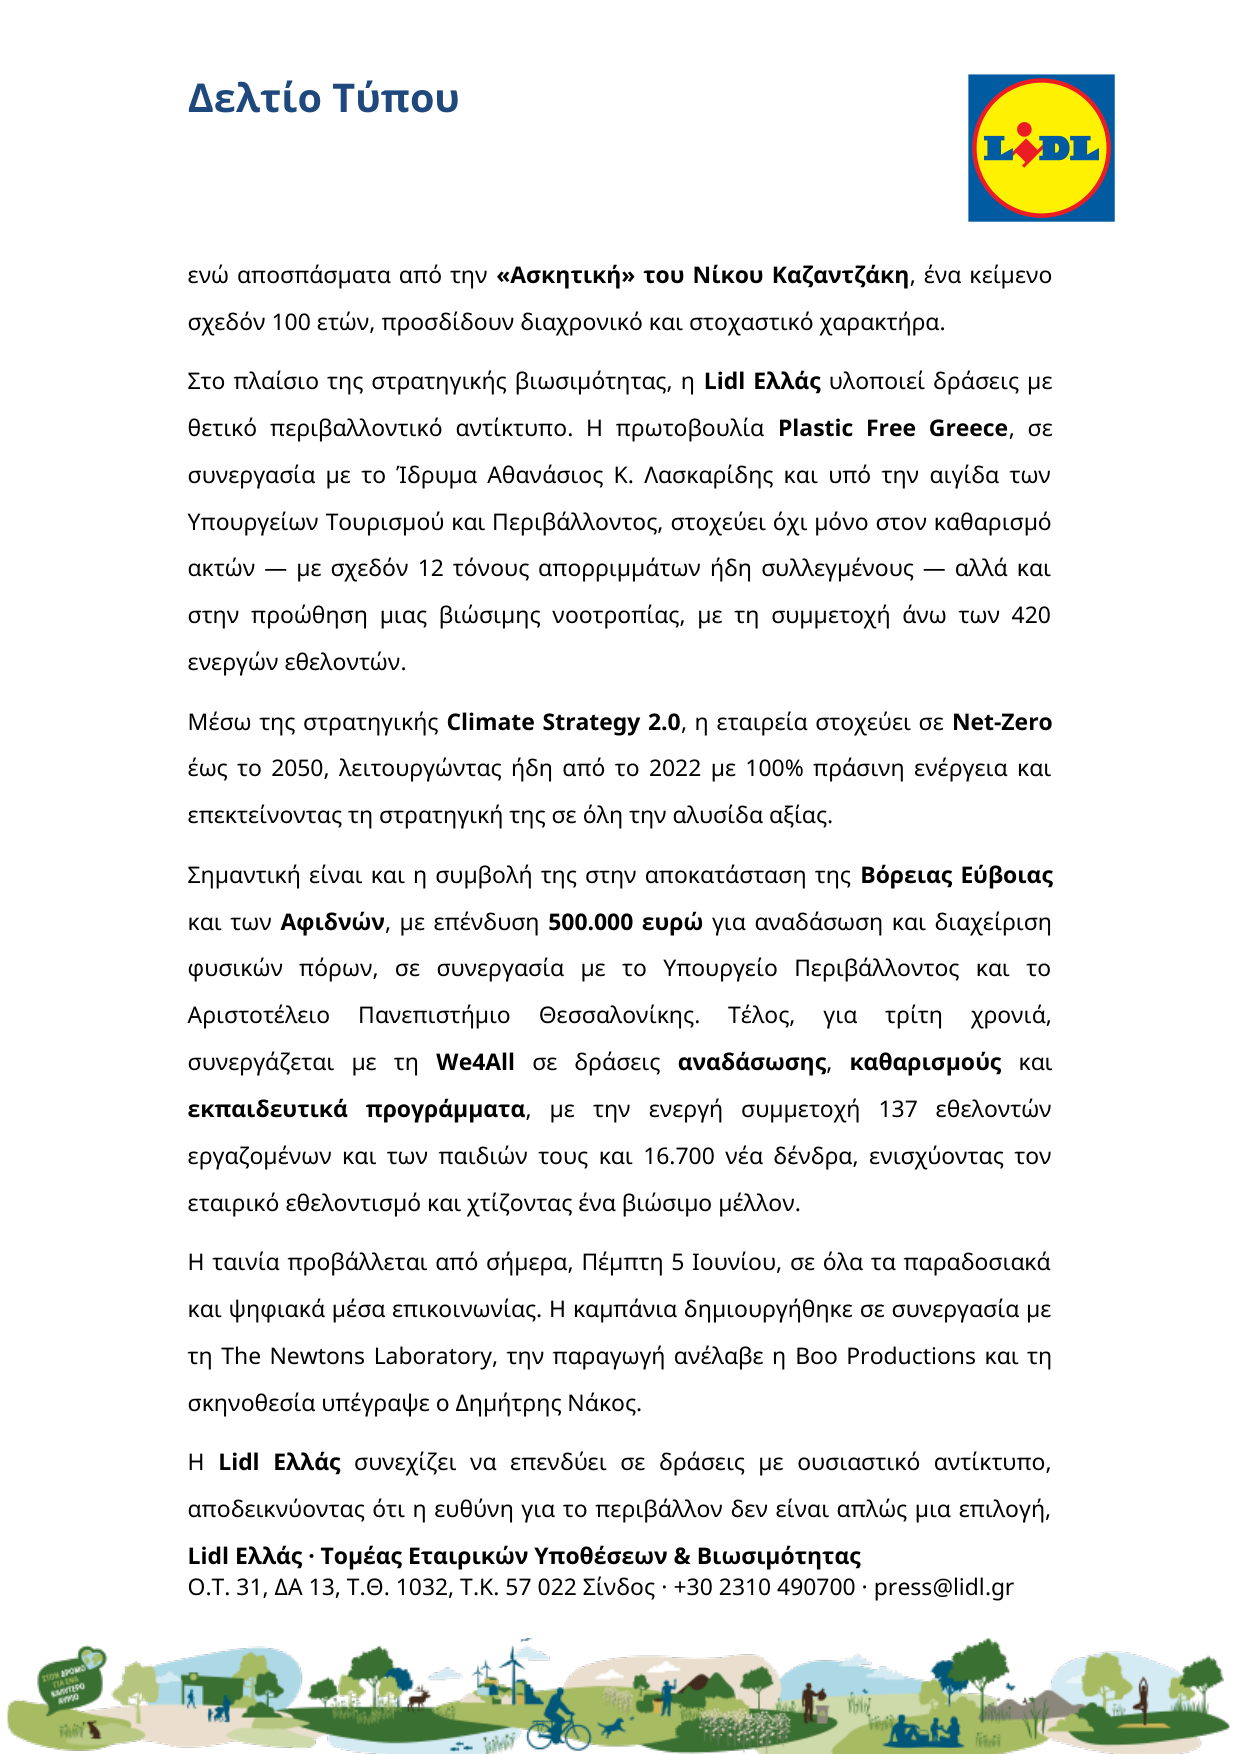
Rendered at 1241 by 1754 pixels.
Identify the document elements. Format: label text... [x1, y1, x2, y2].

text Στο πλαίσιο της στρατηγικής βιωσιμότητας, η Lidl Ελλάς υλοποιεί δράσεις με θετικό περιβαλλοντικό αντίκτυπο. Η πρωτοβουλία Plastic Free Greece, σε συνεργασία με το Ίδρυμα Αθανάσιος Κ. Λασκαρίδης και υπό την αιγίδα των Υπουργείων Τουρισμού και Περιβάλλοντος, στοχεύει όχι μόνο στον καθαρισμό ακτών — με σχεδόν 12 τόνους απορριμμάτων ήδη συλλεγμένους — αλλά και στην προώθηση μιας βιώσιμης νοοτροπίας, με τη συμμετοχή άνω των 420 ενεργών εθελοντών. [187, 365, 1053, 677]
text Μέσω της στρατηγικής Climate Strategy 2.0, η εταιρεία στοχεύει σε Net-Zero έως το 2050, λειτουργώντας ήδη από το 2022 με 100% πράσινη ενέργεια και επεκτείνοντας τη στρατηγική της σε όλη την αλυσίδα αξίας. [187, 705, 1053, 830]
picture [6, 1638, 1233, 1754]
text Η ταινία προβάλλεται από σήμερα, Πέμπτη 5 Ιουνίου, σε όλα τα παραδοσιακά και ψηφιακά μέσα επικοινωνίας. Η καμπάνια δημιουργήθηκε σε συνεργασία με τη The Newtons Laboratory, την παραγωγή ανέλαβε η Boo Productions και τη σκηνοθεσία υπέγραψε ο Δημήτρης Νάκος. [187, 1246, 1053, 1418]
picture [967, 73, 1116, 223]
text Σημαντική είναι και η συμβολή της στην αποκατάσταση της Βόρειας Εύβοιας και των Αφιδνών, με επένδυση 500.000 ευρώ για αναδάσωση και διαχείριση φυσικών πόρων, σε συνεργασία με το Υπουργείο Περιβάλλοντος και το Αριστοτέλειο Πανεπιστήμιο Θεσσαλονίκης. Τέλος, για τρίτη χρονιά, συνεργάζεται με τη We4All σε δράσεις αναδάσωσης, καθαρισμούς και εκπαιδευτικά προγράμματα, με την ενεργή συμμετοχή 137 εθελοντών εργαζομένων και των παιδιών τους και 16.700 νέα δένδρα, ενισχύοντας τον εταιρικό εθελοντισμό και χτίζοντας ένα βιώσιμο μέλλον. [187, 858, 1053, 1218]
